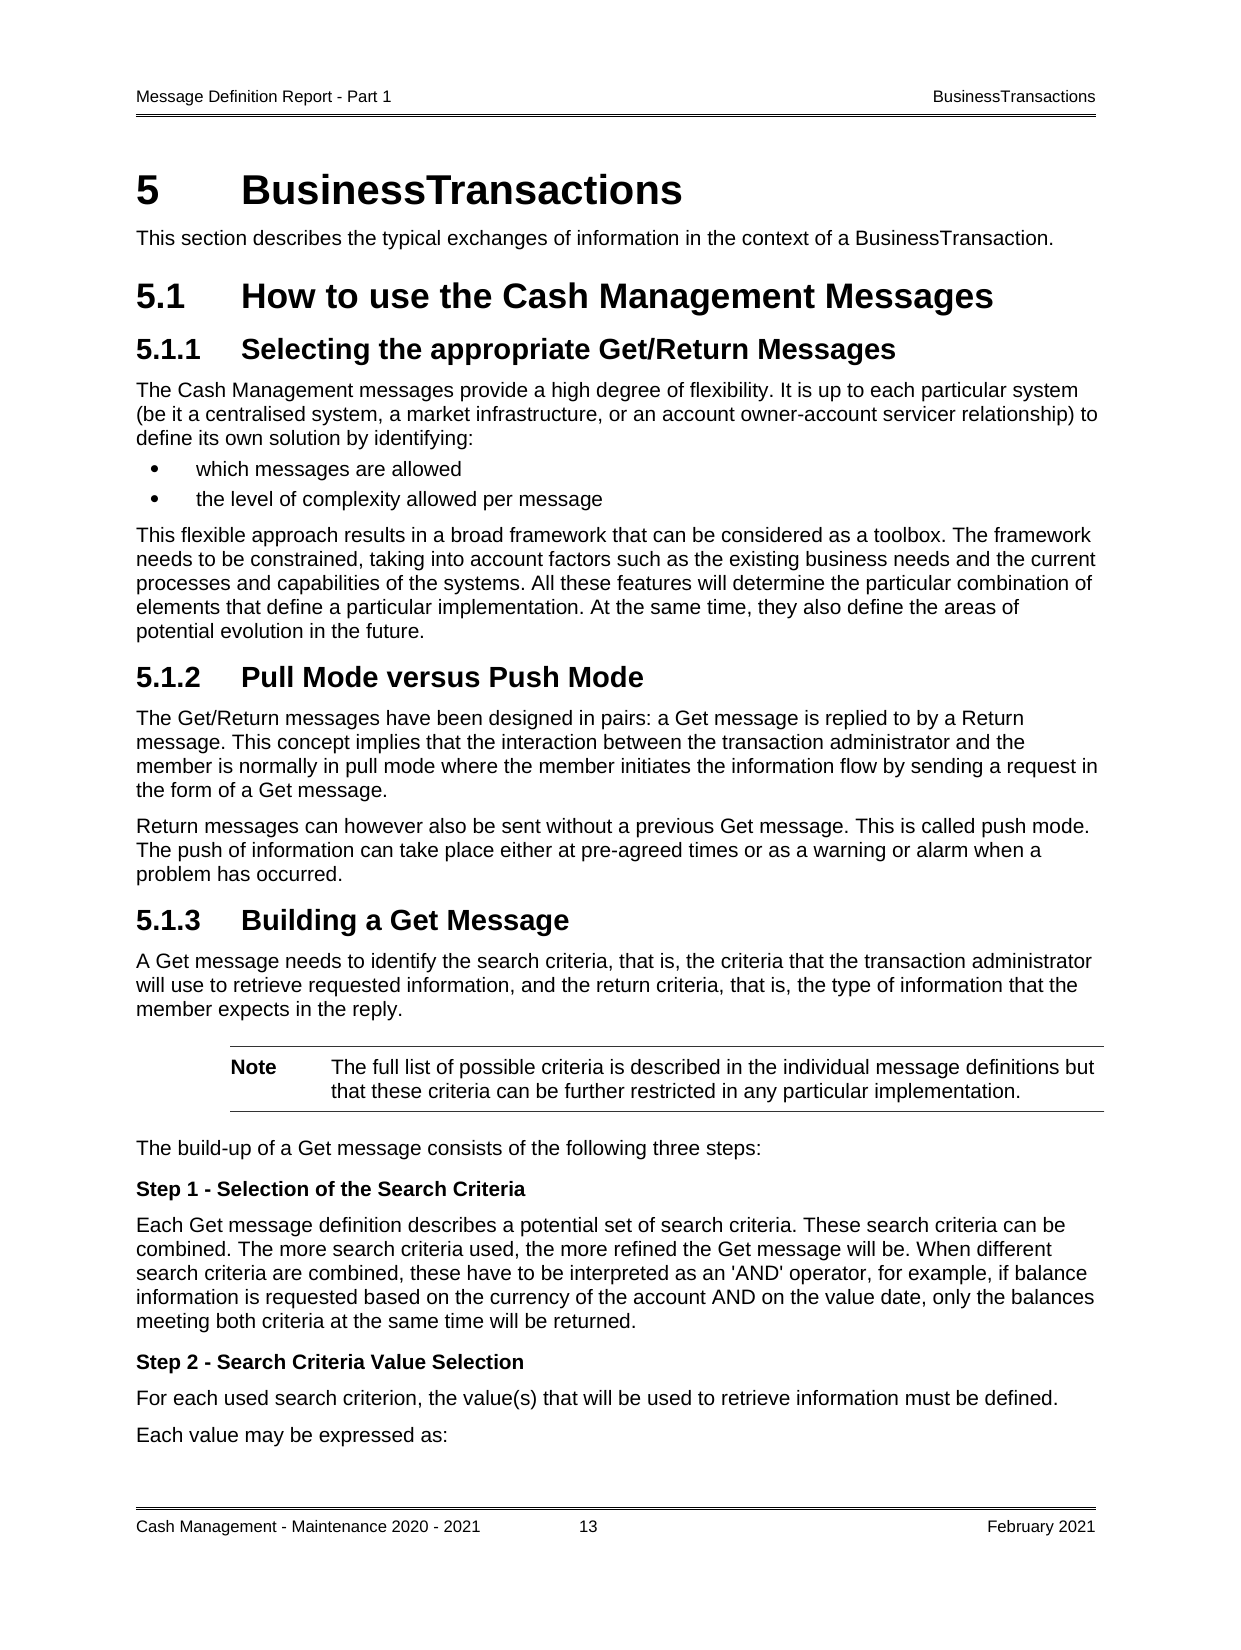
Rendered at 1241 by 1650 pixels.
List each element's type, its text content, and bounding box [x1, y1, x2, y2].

subtitle How to use the Cash Management Messages [136, 275, 1104, 316]
text Each value may be expressed as: [136, 1423, 1104, 1447]
list which messages are allowed [151, 456, 1104, 481]
text Each Get message definition describes a potential set of search criteria. These search criteria can be combined. The more search criteria used, the more refined the Get message will be. When different search criteria are combined, these have to be interpreted as an 'AND' operator, for example, if balance information is requested based on the currency of the account AND on the value date, only the balances meeting both criteria at the same time will be returned. [136, 1213, 1104, 1333]
text The Cash Management messages provide a high degree of flexibility. It is up to each particular system (be it a centralised system, a market infrastructure, or an account owner-account servicer relationship) to define its own solution by identifying: [136, 378, 1104, 450]
text The full list of possible criteria is described in the individual message definitions but that these criteria can be further restricted in any particular implementation. [230, 1047, 1104, 1111]
text For each used search criterion, the value(s) that will be used to retrieve information must be defined. [136, 1386, 1104, 1410]
text This section describes the typical exchanges of information in the context of a BusinessTransaction. [136, 226, 1104, 250]
text Return messages can however also be sent without a previous Get message. This is called push mode. The push of information can take place either at pre-agreed times or as a warning or alarm when a problem has occurred. [136, 814, 1104, 886]
subtitle Building a Get Message [136, 903, 1104, 936]
text The Get/Return messages have been designed in pairs: a Get message is replied to by a Return message. This concept implies that the interaction between the transaction administrator and the member is normally in pull mode where the member initiates the information flow by sending a request in the form of a Get message. [136, 706, 1104, 802]
list the level of complexity allowed per message [151, 487, 1104, 511]
text Step 2 - Search Criteria Value Selection [136, 1350, 1104, 1374]
text The build-up of a Get message consists of the following three steps: [136, 1136, 1104, 1160]
subtitle Selecting the appropriate Get/Return Messages [136, 332, 1104, 366]
subtitle Pull Mode versus Push Mode [136, 660, 1104, 693]
text A Get message needs to identify the search criteria, that is, the criteria that the transaction administrator will use to retrieve requested information, and the return criteria, that is, the type of information that the member expects in the reply. [136, 949, 1104, 1021]
text This flexible approach results in a broad framework that can be considered as a toolbox. The framework needs to be constrained, taking into account factors such as the existing business needs and the current processes and capabilities of the systems. All these features will determine the particular combination of elements that define a particular implementation. At the same time, they also define the areas of potential evolution in the future. [136, 523, 1104, 643]
text Step 1 - Selection of the Search Criteria [136, 1177, 1104, 1201]
subtitle BusinessTransactions [136, 166, 1104, 213]
